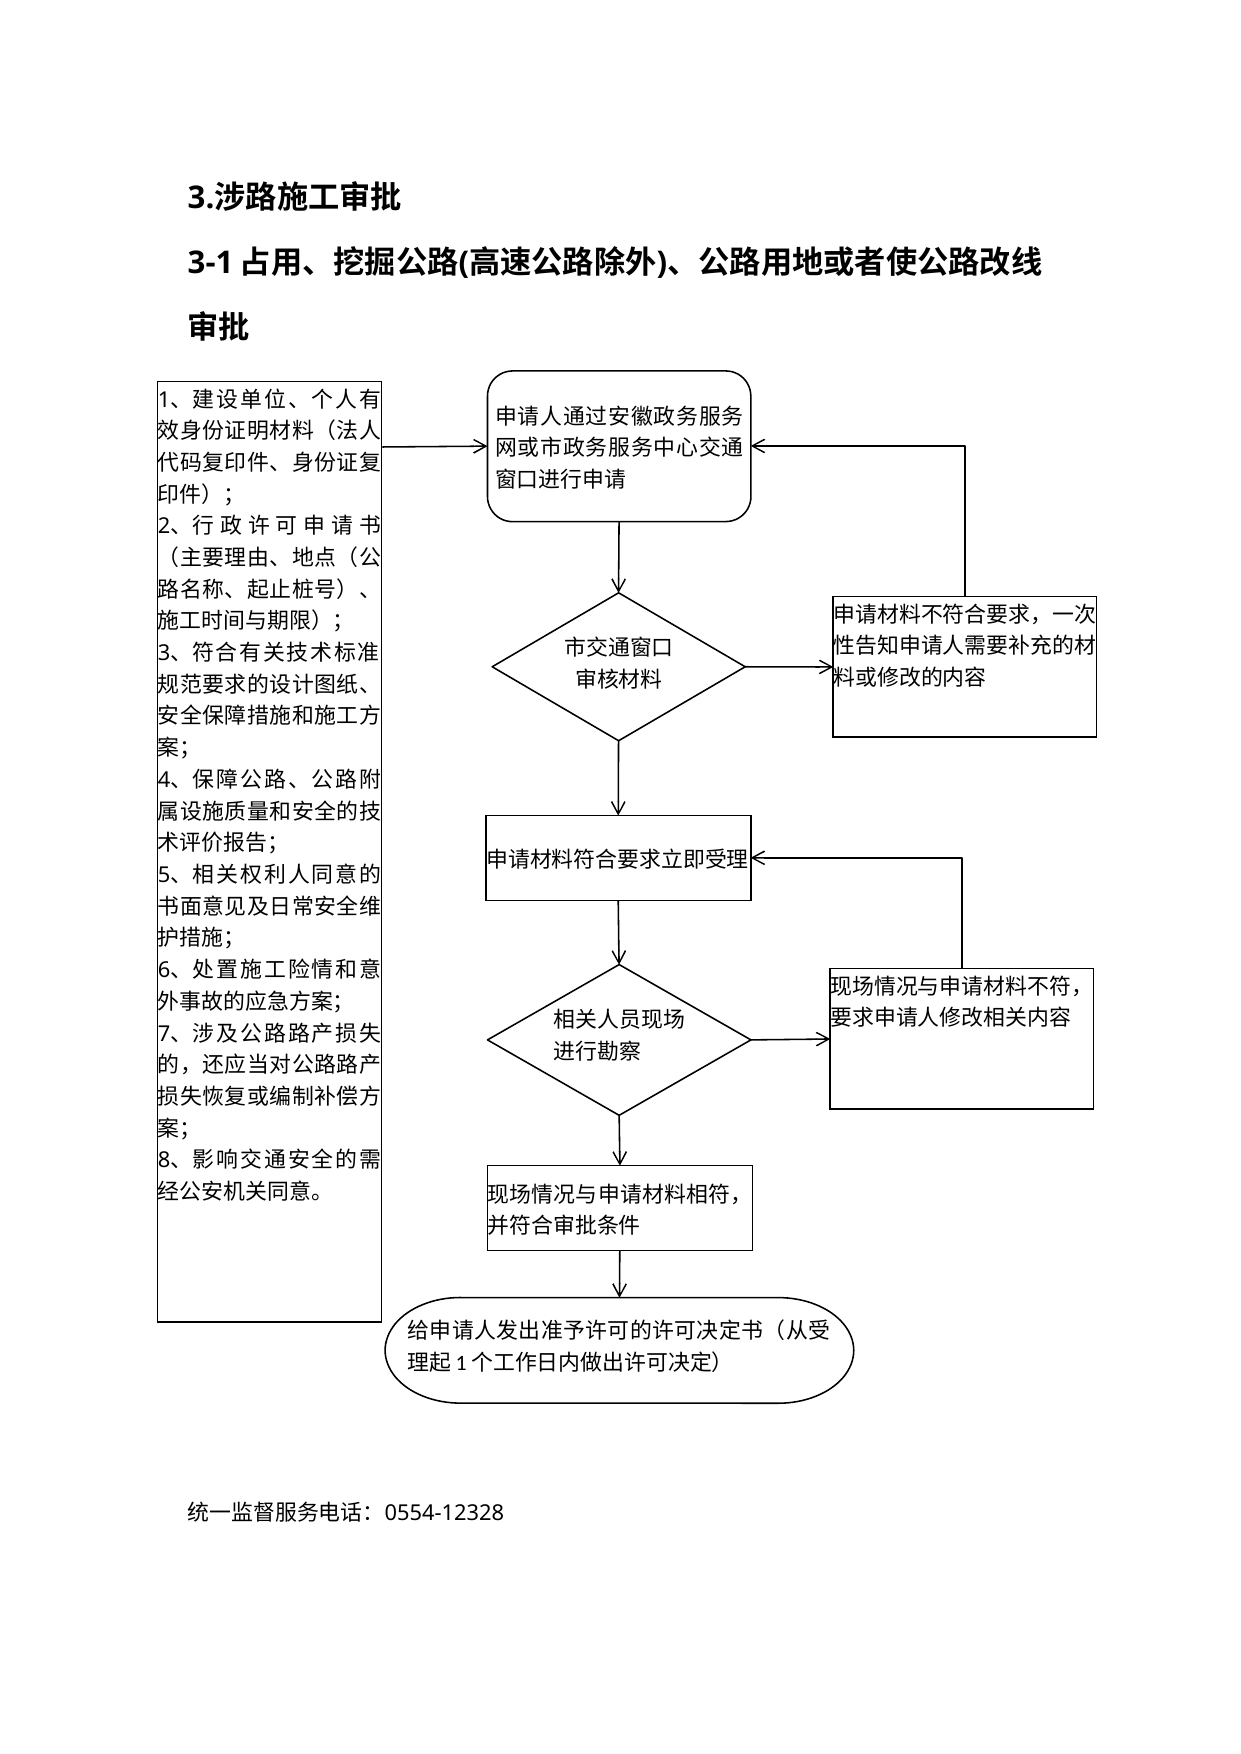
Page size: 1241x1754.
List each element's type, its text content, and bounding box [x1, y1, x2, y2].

text 统一监督服务电话：0554-12328 [187, 1494, 1053, 1527]
text 3-1占用、挖掘公路(高速公路除外)、公路用地或者使公路改线审批 [187, 227, 1053, 357]
text 3.涉路施工审批 [187, 162, 1053, 227]
